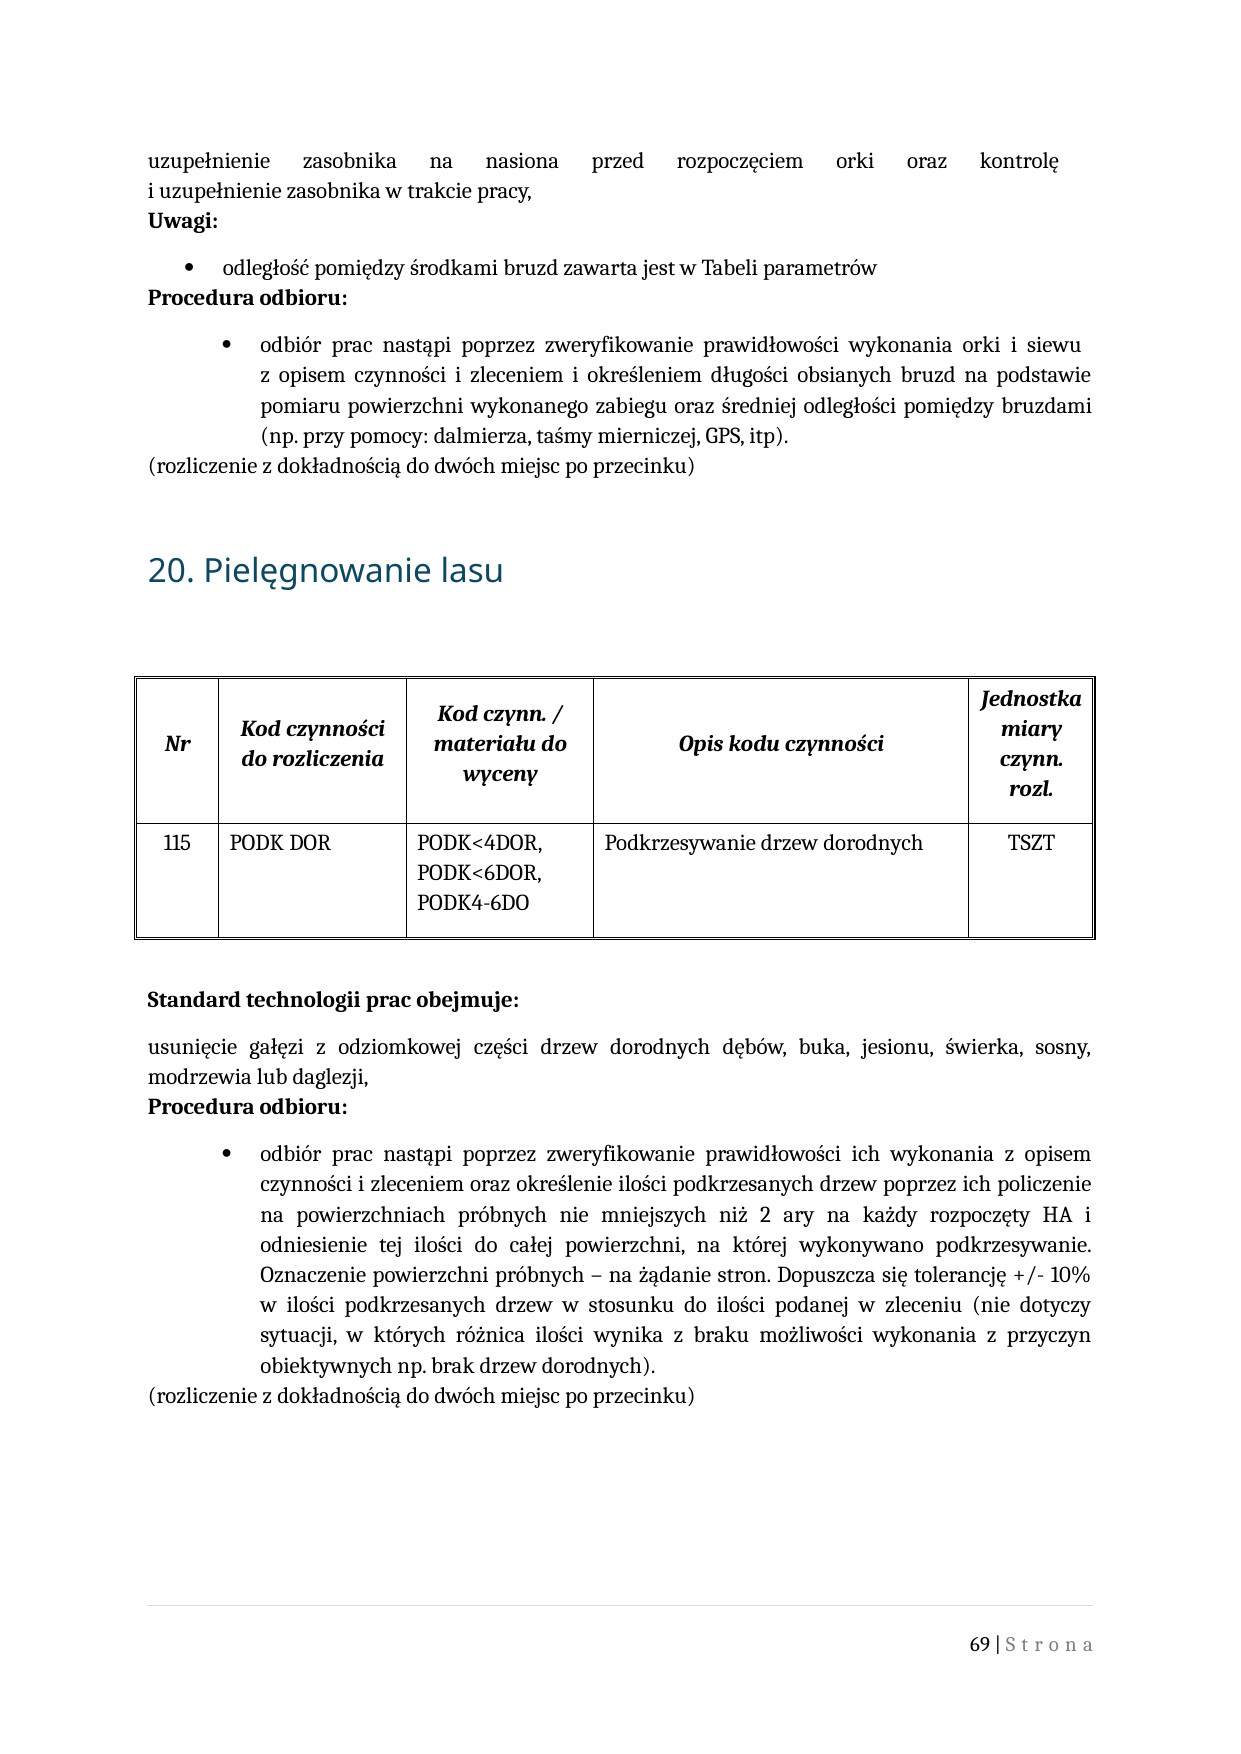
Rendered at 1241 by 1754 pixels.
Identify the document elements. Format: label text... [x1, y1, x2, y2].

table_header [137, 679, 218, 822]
text uzupełnienie zasobnika na nasiona przed rozpoczęciem orki oraz kontrolę i uzupełnienie zasobnika w trakcie pracy, [148, 148, 1093, 204]
text (rozliczenie z dokładnością do dwóch miejsc po przecinku) [148, 453, 1093, 479]
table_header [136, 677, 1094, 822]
list odległość pomiędzy środkami bruzd zawarta jest w Tabeli parametrów [185, 255, 1093, 281]
text Procedura odbioru: [148, 285, 1093, 311]
text Standard technologii prac obejmuje: [148, 987, 1093, 1013]
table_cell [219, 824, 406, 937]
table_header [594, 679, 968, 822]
text usunięcie gałęzi z odziomkowej części drzew dorodnych dębów, buka, jesionu, świerka, sosny, modrzewia lub daglezji, [148, 1034, 1093, 1090]
text Procedura odbioru: [148, 1094, 1093, 1120]
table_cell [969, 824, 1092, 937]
text Uwagi: [148, 208, 1093, 234]
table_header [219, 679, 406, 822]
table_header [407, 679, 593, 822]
list odbiór prac nastąpi poprzez zweryfikowanie prawidłowości wykonania orki i siewu z opisem czynności i zleceniem i określeniem długości obsianych bruzd na podstawie pomiaru powierzchni wykonanego zabiegu oraz średniej odległości pomiędzy bruzdami (np. przy pomocy: dalmierza, taśmy mierniczej, GPS, itp). [223, 332, 1093, 449]
text (rozliczenie z dokładnością do dwóch miejsc po przecinku) [148, 1383, 1093, 1409]
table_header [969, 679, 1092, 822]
text 20. Pielęgnowanie lasu [148, 547, 1093, 592]
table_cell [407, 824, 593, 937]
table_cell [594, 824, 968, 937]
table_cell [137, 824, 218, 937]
list odbiór prac nastąpi poprzez zweryfikowanie prawidłowości ich wykonania z opisem czynności i zleceniem oraz określenie ilości podkrzesanych drzew poprzez ich policzenie na powierzchniach próbnych nie mniejszych niż 2 ary na każdy rozpoczęty HA i odniesienie tej ilości do całej powierzchni, na której wykonywano podkrzesywanie. Oznaczenie powierzchni próbnych – na żądanie stron. Dopuszcza się tolerancję +/- 10% w ilości podkrzesanych drzew w stosunku do ilości podanej w zleceniu (nie dotyczy sytuacji, w których różnica ilości wynika z braku możliwości wykonania z przyczyn obiektywnych np. brak drzew dorodnych). [223, 1141, 1093, 1379]
